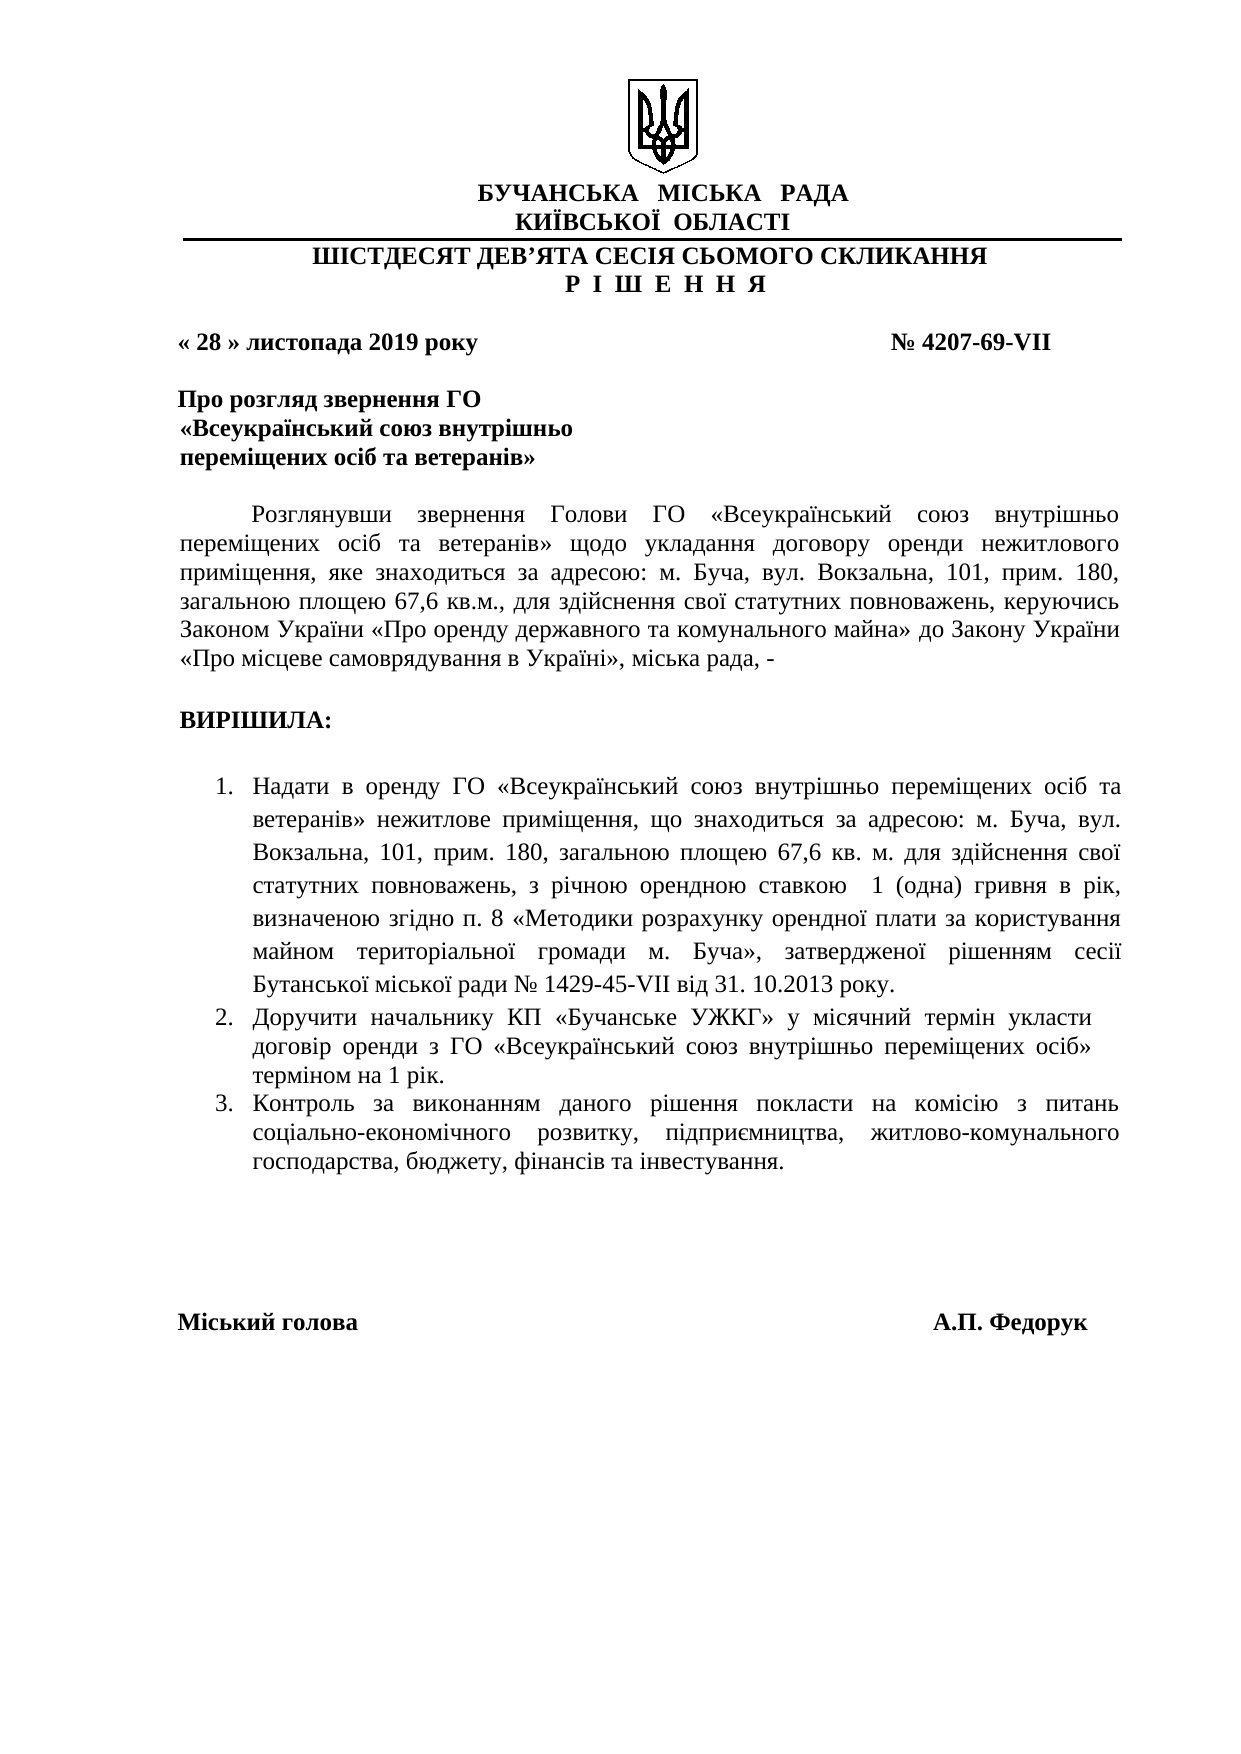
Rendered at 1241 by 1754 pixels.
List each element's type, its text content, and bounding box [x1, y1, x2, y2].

text «Всеукраїнський союз внутрішньо [179, 413, 1120, 442]
list Доручити начальнику КП «Бучанське УЖКГ» у місячний термін укласти договір оренди з ГО «Всеукраїнський союз внутрішньо переміщених осіб» терміном на 1 рік. [215, 1002, 1093, 1088]
list Надати в оренду ГО «Всеукраїнський союз внутрішньо переміщених осіб та ветеранів» нежитлове приміщення, що знаходиться за адресою: м. Буча, вул. Вокзальна, 101, прим. 180, загальною площею 67,6 кв. м. для здійснення свої статутних повноважень, з річною орендною ставкою 1 (одна) гривня в рік, визначеною згідно п. 8 «Методики розрахунку орендної плати за користування майном територіальної громади м. Буча», затвердженої рішенням сесії Бутанської міської ради № 1429-45-VII від 31. 10.2013 року. [215, 771, 1122, 998]
text Р І Ш Е Н Н Я [177, 269, 1122, 298]
text Розглянувши звернення Голови ГО «Всеукраїнський союз внутрішньо переміщених осіб та ветеранів» щодо укладання договору оренди нежитлового приміщення, яке знаходиться за адресою: м. Буча, вул. Вокзальна, 101, прим. 180, загальною площею 67,6 кв.м., для здійснення свої статутних повноважень, керуючись Законом України «Про оренду державного та комунального майна» до Закону України «Про місцеве самоврядування в Україні», міська рада, - [179, 499, 1120, 672]
text КИЇВСЬКОЇ ОБЛАСТІ [183, 207, 1122, 238]
list Контроль за виконанням даного рішення покласти на комісію з питань соціально-економічного розвитку, підприємництва, житлово-комунального господарства, бюджету, фінансів та інвестування. [215, 1088, 1120, 1175]
text ВИРІШИЛА: [179, 705, 1122, 734]
text ШІСТДЕСЯТ ДЕВ’ЯТА СЕСІЯ СЬОМОГО СКЛИКАННЯ [177, 241, 1122, 269]
text Міський голова А.П. Федорук [177, 1307, 1120, 1336]
text Про розгляд звернення ГО [177, 384, 1120, 413]
text « 28 » листопада 2019 року № 4207-69-VII [177, 327, 1122, 356]
text переміщених осіб та ветеранів» [179, 442, 1120, 471]
text БУЧАНСЬКА МІСЬКА РАДА ПРОЕКТ [183, 178, 1122, 207]
